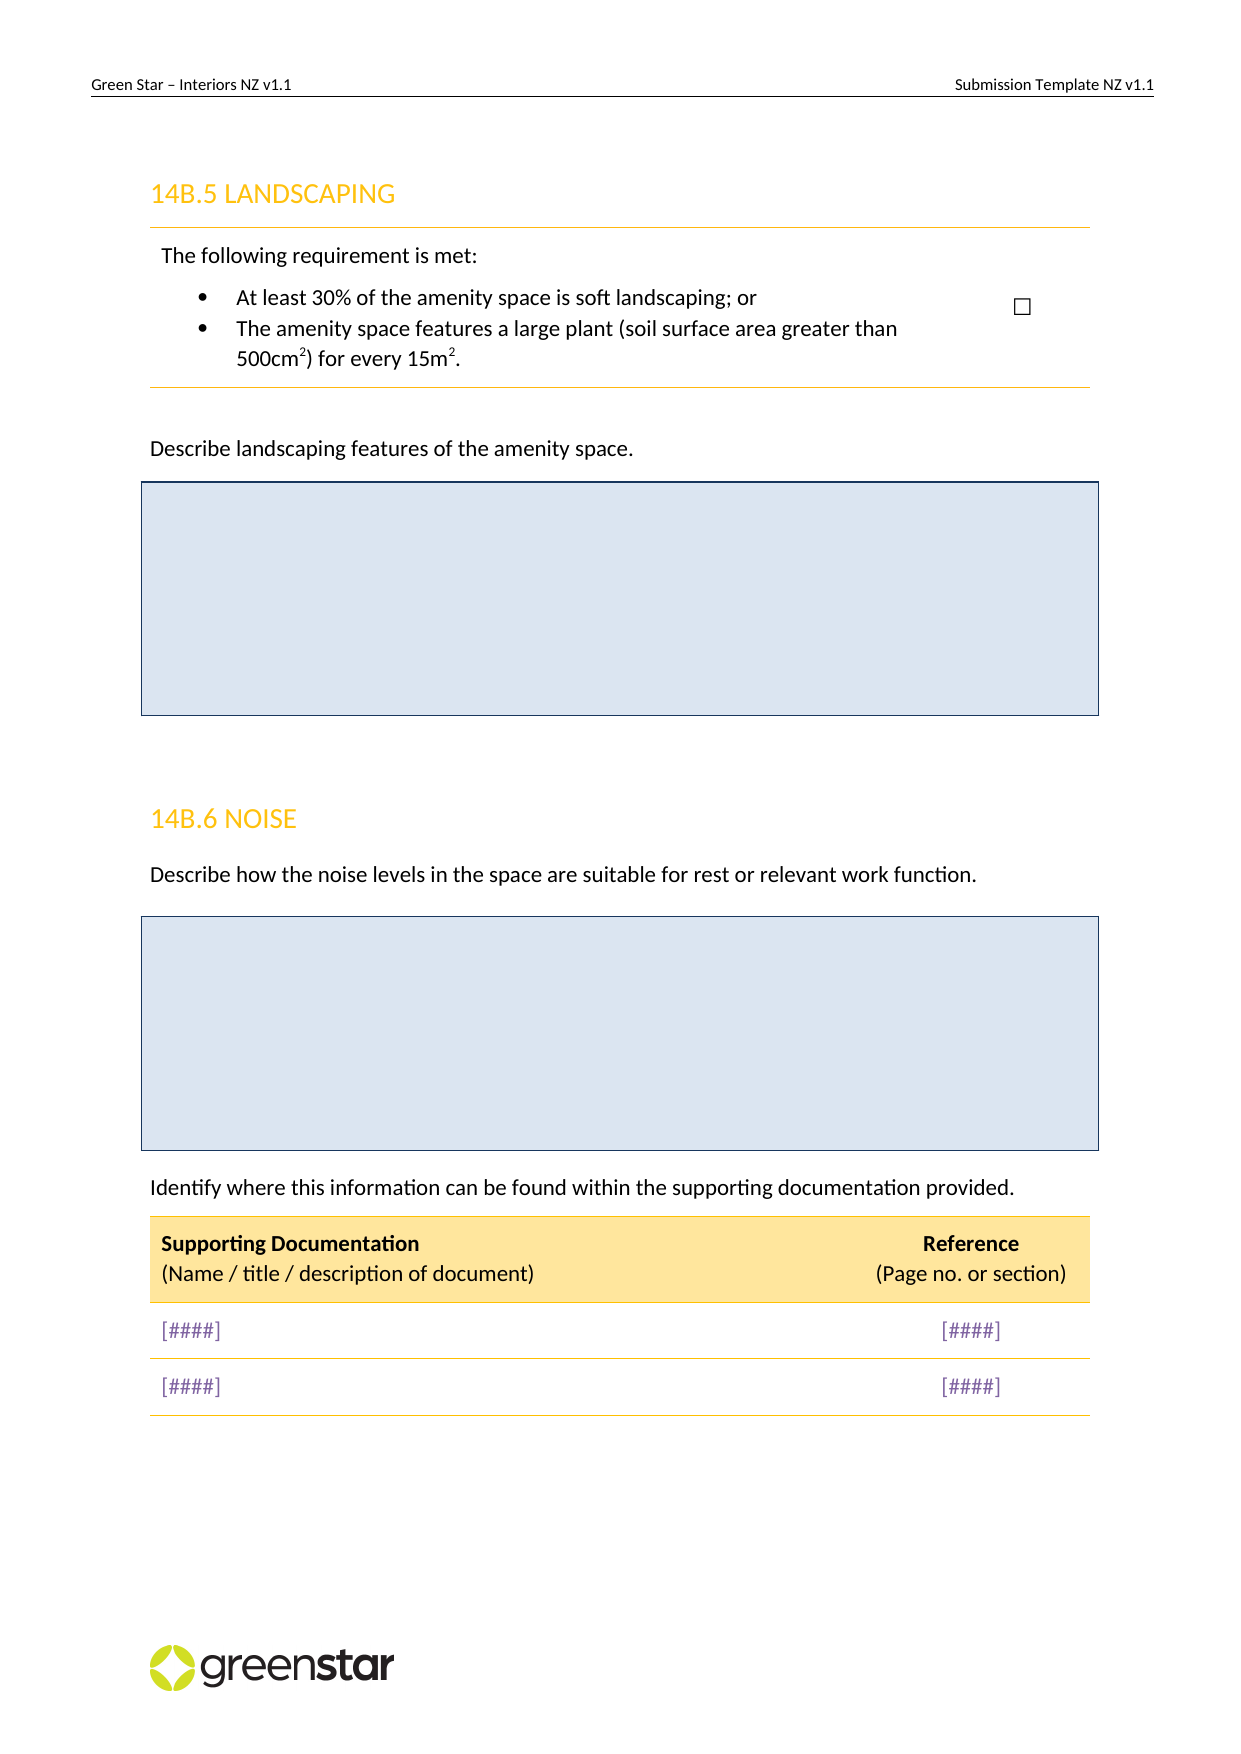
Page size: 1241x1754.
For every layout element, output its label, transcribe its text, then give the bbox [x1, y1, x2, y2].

text 14B.5 LandscapING [150, 175, 1090, 211]
text Describe landscaping features of the amenity space. [150, 434, 1090, 462]
table_header Reference (Page no. or section) [852, 1217, 1090, 1302]
text Describe how the noise levels in the space are suitable for rest or relevant work function. [150, 861, 1090, 889]
table_header Supporting Documentation (Name / title / description of document) [150, 1217, 852, 1302]
table_cell [####] [852, 1359, 1090, 1414]
table_cell [####] [150, 1359, 852, 1414]
table_cell [####] [150, 1303, 852, 1358]
table_cell [####] [852, 1303, 1090, 1358]
picture [150, 1645, 394, 1691]
table_header The following requirement is met: At least 30% of the amenity space is soft landscaping; or The amenity space features a large plant (soil surface area greater than 500cm2) for every 15m2. [150, 228, 954, 387]
text Identify where this information can be found within the supporting documentation provided. [150, 1173, 1090, 1201]
text 14B.6 noise [150, 800, 1090, 836]
table_header [954, 228, 1090, 387]
